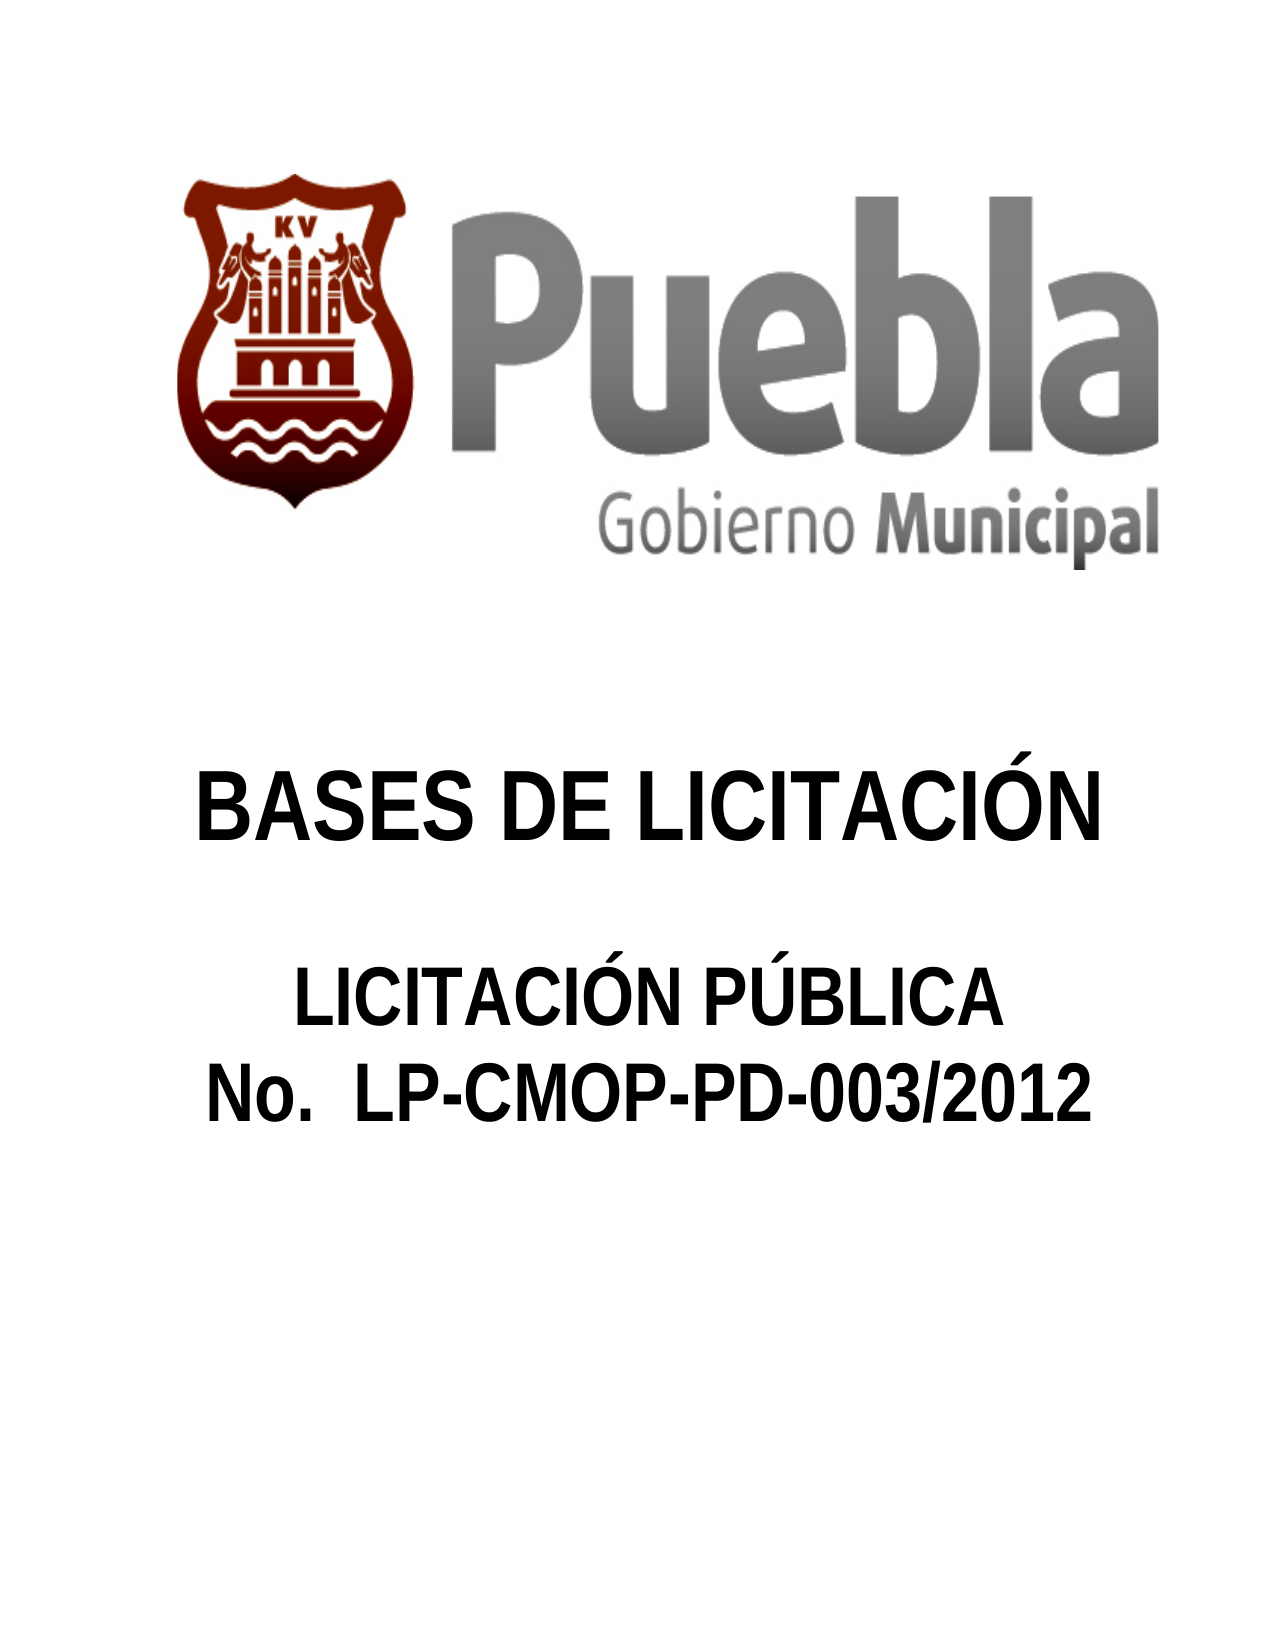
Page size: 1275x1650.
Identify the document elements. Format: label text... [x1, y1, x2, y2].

picture [177, 174, 1159, 570]
text LICITACIÓN PÚBLICA [177, 948, 1122, 1043]
subtitle BASES DE LICITACIÓN [177, 747, 1122, 862]
text No. LP-CMOP-PD-003/2012 [177, 1043, 1122, 1139]
